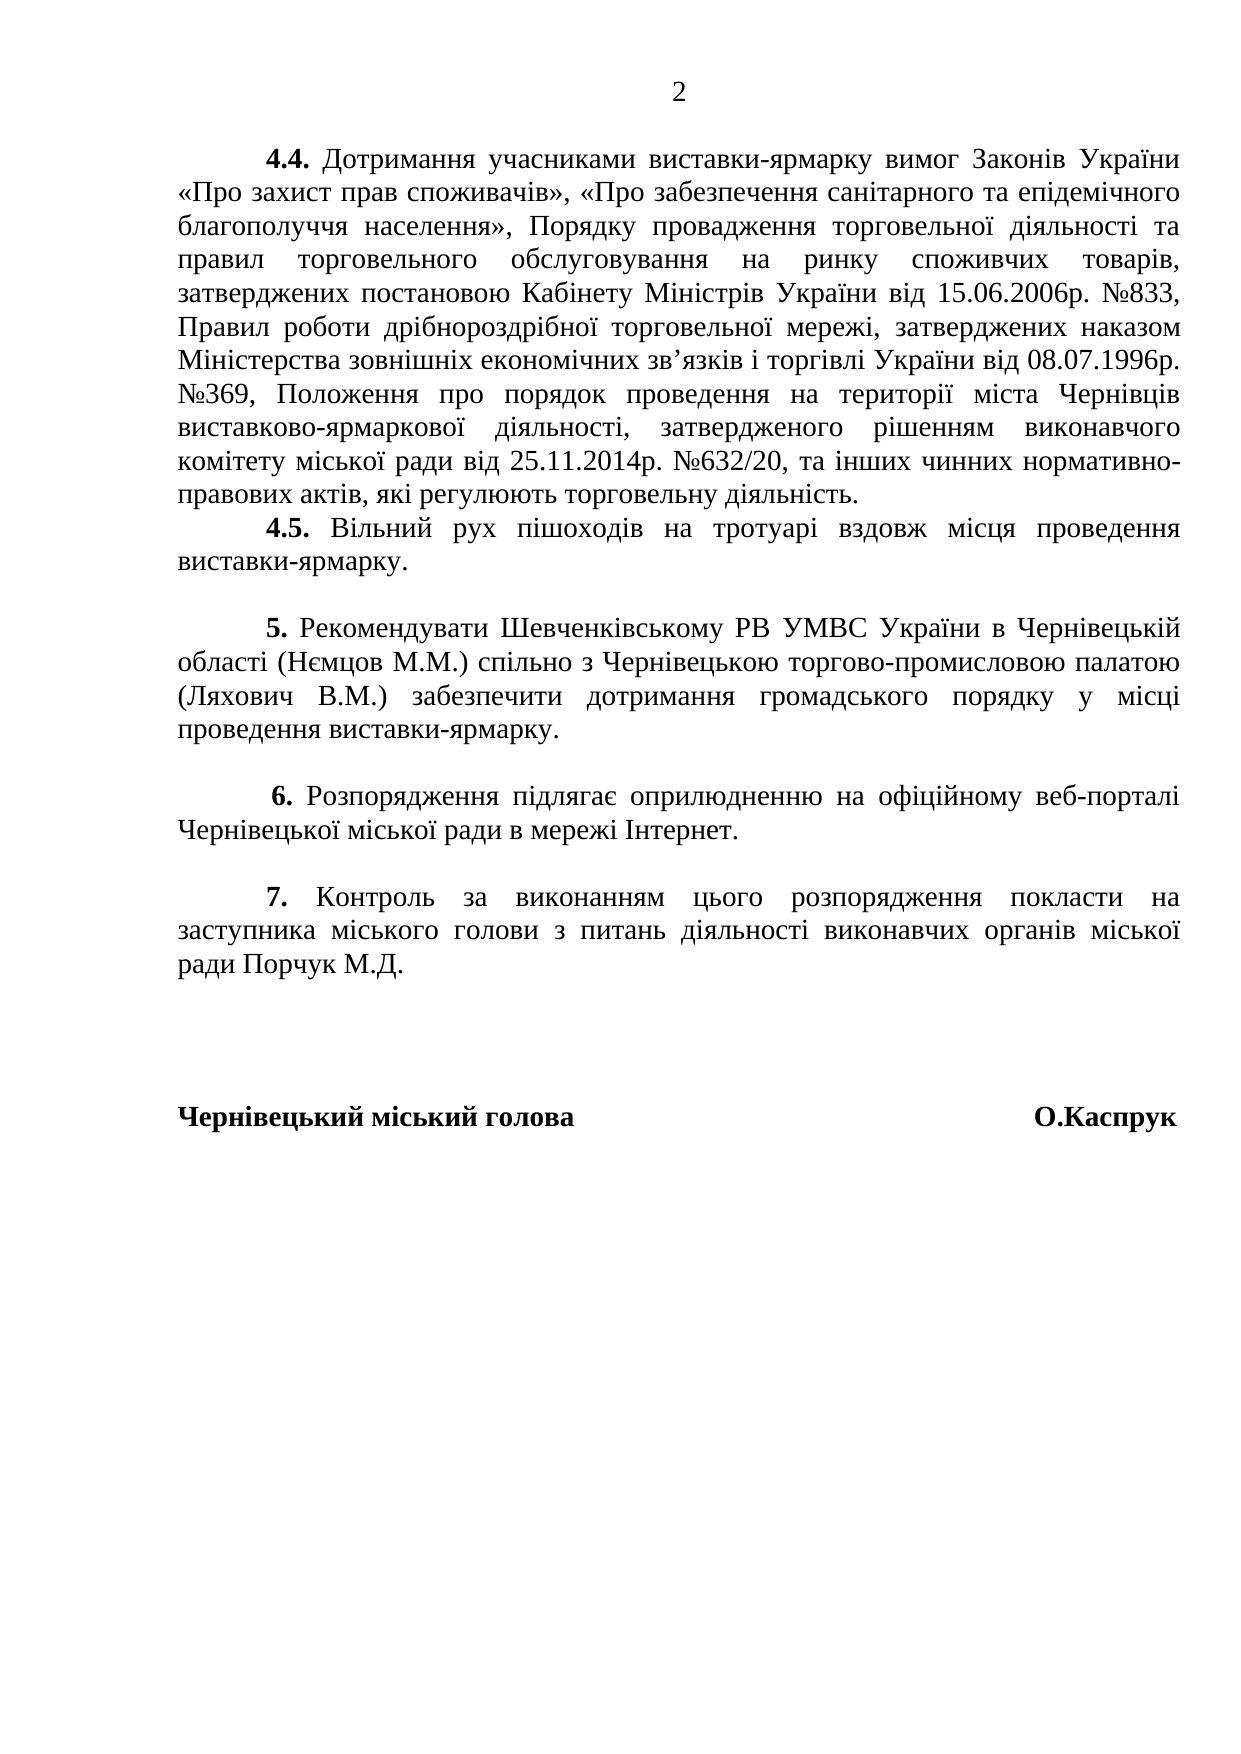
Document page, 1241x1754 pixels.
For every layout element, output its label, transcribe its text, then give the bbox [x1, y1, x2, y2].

text 4.4. Дотримання учасниками виставки-ярмарку вимог Законів України «Про захист прав споживачів», «Про забезпечення санітарного та епідемічного благополуччя населення», Порядку провадження торговельної діяльності та правил торговельного обслуговування на ринку споживчих товарів, затверджених постановою Кабінету Міністрів України від 15.06.2006р. №833, Правил роботи дрібнороздрібної торговельної мережі, затверджених наказом Міністерства зовнішніх економічних зв’язків і торгівлі України від 08.07.1996р. №369, Положення про порядок проведення на території міста Чернівців виставково-ярмаркової діяльності, затвердженого рішенням виконавчого комітету міської ради від 25.11.2014р. №632/20, та інших чинних нормативно-правових актів, які регулюють торговельну діяльність. [177, 118, 1181, 510]
text Чернівецький міський голова О.Каспрук [177, 1099, 1181, 1132]
text 7. Контроль за виконанням цього розпорядження покласти на заступника міського голови з питань діяльності виконавчих органів міської ради Порчук М.Д. [177, 879, 1181, 979]
text 6. Розпорядження підлягає оприлюдненню на офіційному веб-порталі Чернівецької міської ради в мережі Інтернет. [177, 778, 1181, 845]
text 5. Рекомендувати Шевченківському РВ УМВС України в Чернівецькій області (Нємцов М.М.) спільно з Чернівецькою торгово-промисловою палатою (Ляхович В.М.) забезпечити дотримання громадського порядку у місці проведення виставки-ярмарку. [177, 611, 1181, 745]
text 4.5. Вільний рух пішоходів на тротуарі вздовж місця проведення виставки-ярмарку. [177, 510, 1181, 577]
